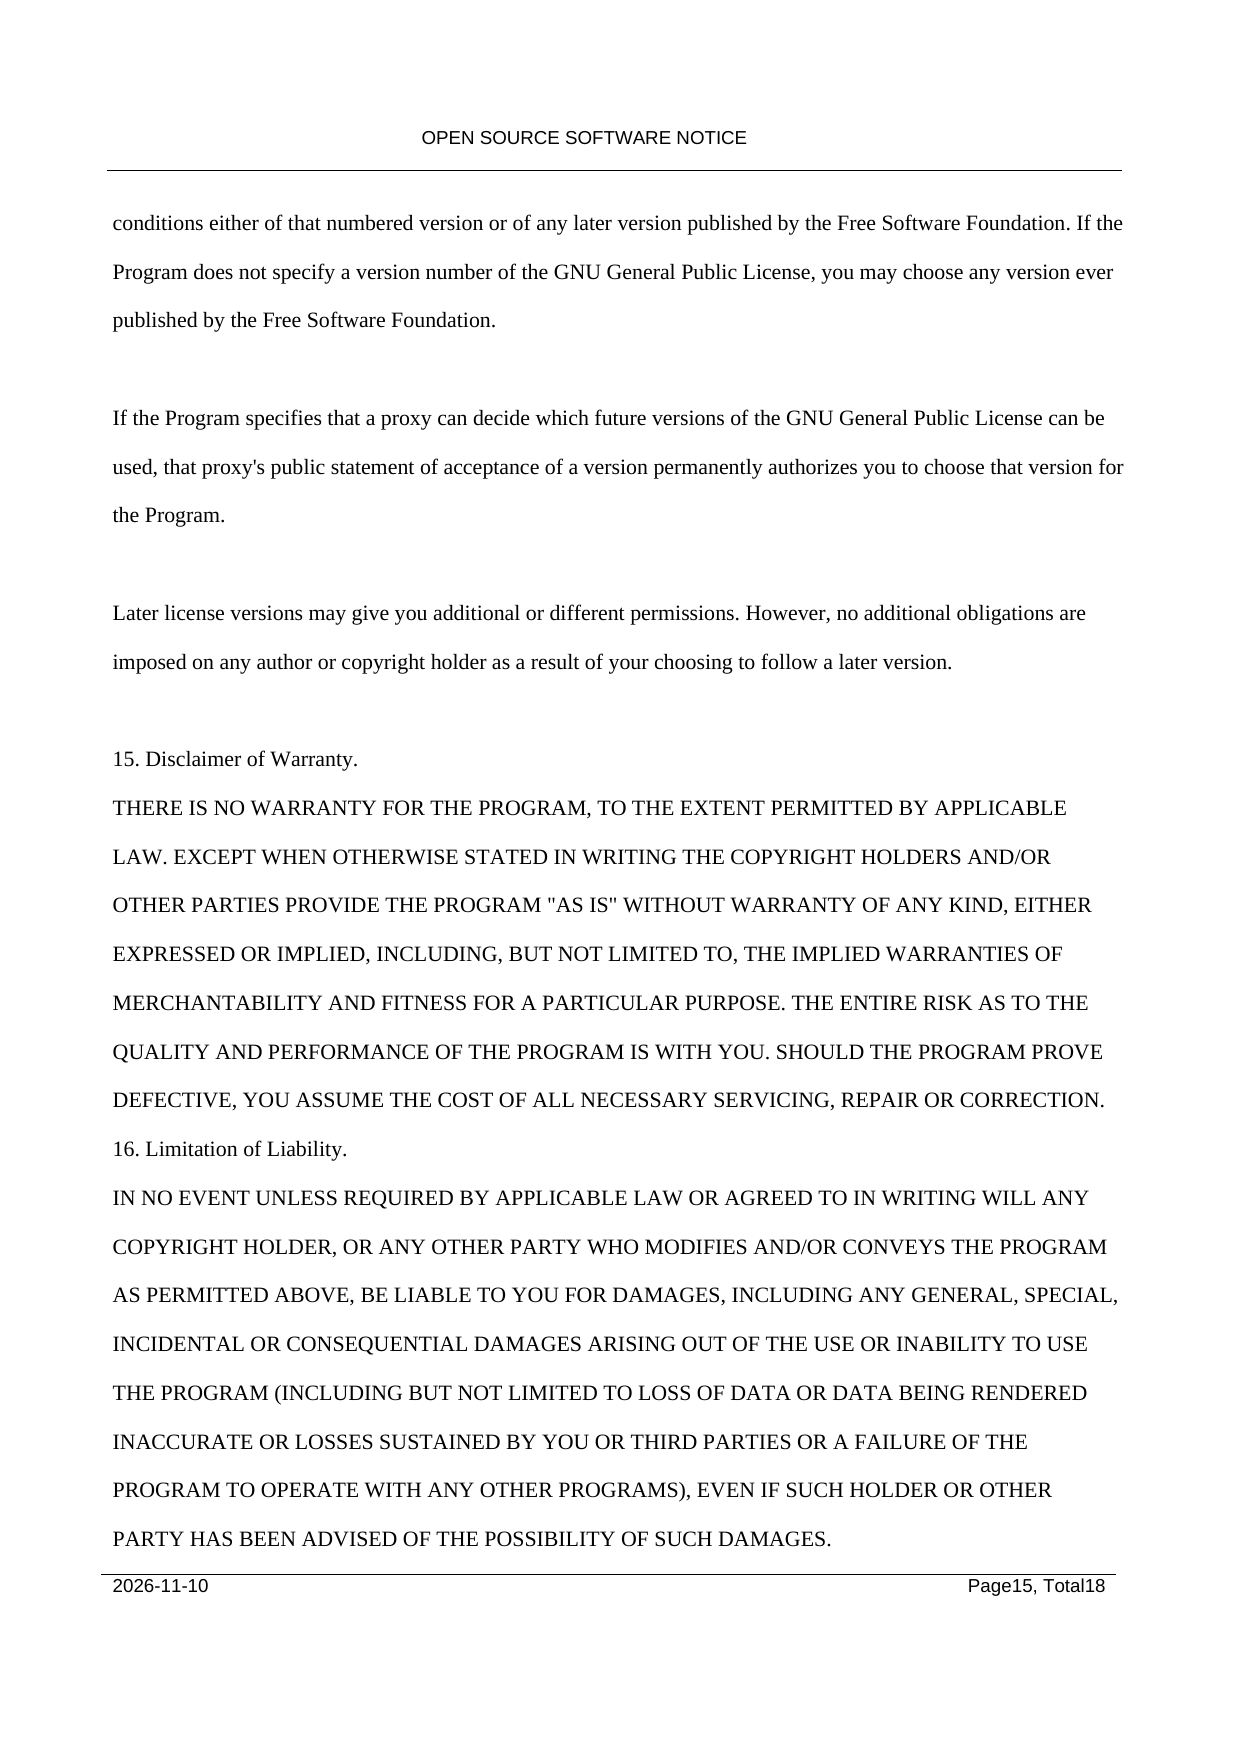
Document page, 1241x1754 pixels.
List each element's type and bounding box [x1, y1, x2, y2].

text [112, 206, 1128, 1555]
